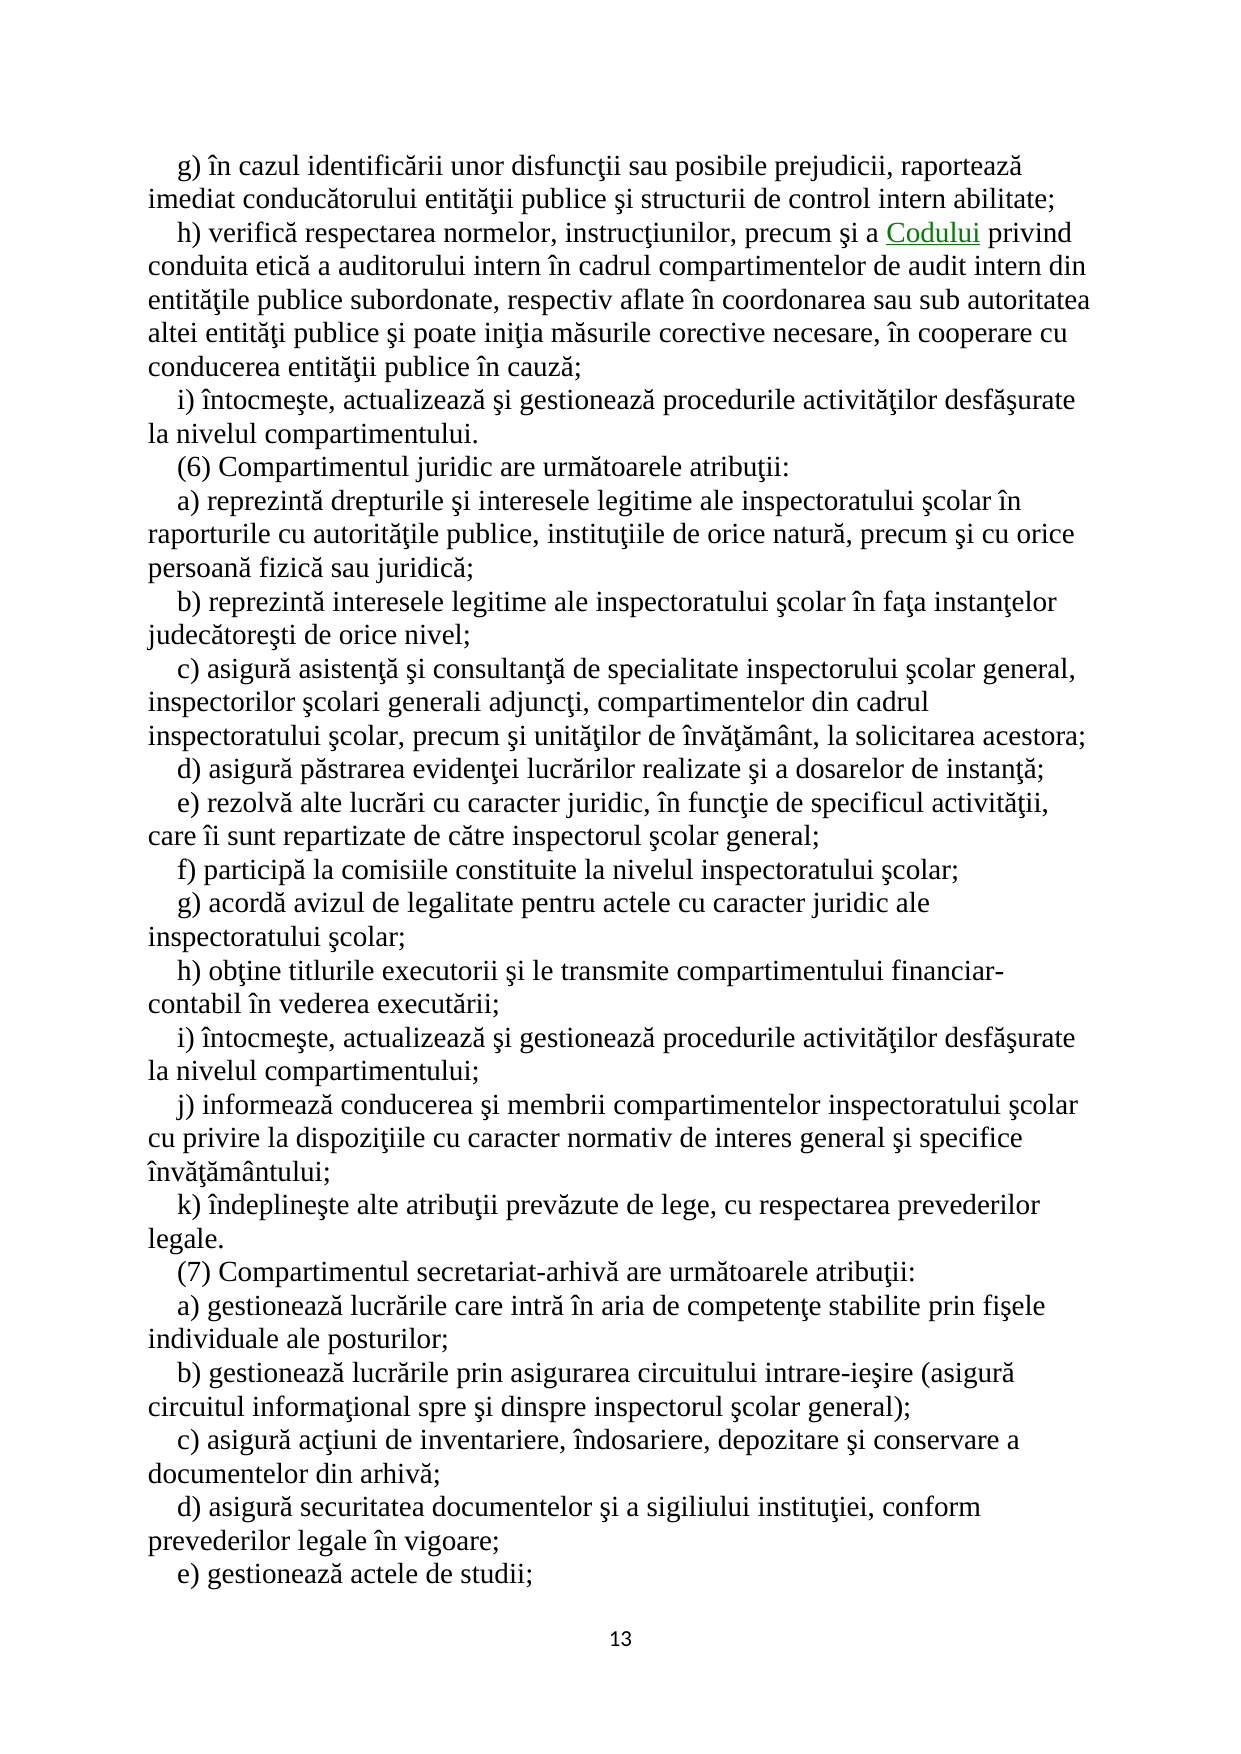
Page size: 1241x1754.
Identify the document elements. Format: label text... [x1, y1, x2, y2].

text c) asigură asistenţă şi consultanţă de specialitate inspectorului şcolar general, inspectorilor şcolari generali adjuncţi, compartimentelor din cadrul inspectoratului şcolar, precum şi unităţilor de învăţământ, la solicitarea acestora; [148, 651, 1093, 751]
text g) acordă avizul de legalitate pentru actele cu caracter juridic ale inspectoratului şcolar; [148, 886, 1093, 953]
text f) participă la comisiile constituite la nivelul inspectoratului şcolar; [148, 852, 1093, 886]
text b) reprezintă interesele legitime ale inspectoratului şcolar în faţa instanţelor judecătoreşti de orice nivel; [148, 584, 1093, 651]
text d) asigură păstrarea evidenţei lucrărilor realizate şi a dosarelor de instanţă; [148, 751, 1093, 785]
text a) gestionează lucrările care intră în aria de competenţe stabilite prin fişele individuale ale posturilor; [148, 1288, 1093, 1355]
text j) informează conducerea şi membrii compartimentelor inspectoratului şcolar cu privire la dispoziţiile cu caracter normativ de interes general şi specifice învăţământului; [148, 1087, 1093, 1187]
text a) reprezintă drepturile şi interesele legitime ale inspectoratului şcolar în raporturile cu autorităţile publice, instituţiile de orice natură, precum şi cu orice persoană fizică sau juridică; [148, 483, 1093, 584]
text g) în cazul identificării unor disfuncţii sau posibile prejudicii, raportează imediat conducătorului entităţii publice şi structurii de control intern abilitate; [148, 148, 1093, 215]
text (7) Compartimentul secretariat-arhivă are următoarele atribuţii: [148, 1254, 1093, 1288]
text k) îndeplineşte alte atribuţii prevăzute de lege, cu respectarea prevederilor legale. [148, 1187, 1093, 1254]
text i) întocmeşte, actualizează şi gestionează procedurile activităţilor desfăşurate la nivelul compartimentului. [148, 382, 1093, 449]
text b) gestionează lucrările prin asigurarea circuitului intrare-ieşire (asigură circuitul informaţional spre şi dinspre inspectorul şcolar general); [148, 1355, 1093, 1422]
text e) rezolvă alte lucrări cu caracter juridic, în funcţie de specificul activităţii, care îi sunt repartizate de către inspectorul şcolar general; [148, 785, 1093, 852]
text (6) Compartimentul juridic are următoarele atribuţii: [148, 449, 1093, 483]
text h) verifică respectarea normelor, instrucţiunilor, precum şi a Codului privind conduita etică a auditorului intern în cadrul compartimentelor de audit intern din entităţile publice subordonate, respectiv aflate în coordonarea sau sub autoritatea altei entităţi publice şi poate iniţia măsurile corective necesare, în cooperare cu conducerea entităţii publice în cauză; [148, 215, 1093, 382]
text i) întocmeşte, actualizează şi gestionează procedurile activităţilor desfăşurate la nivelul compartimentului; [148, 1020, 1093, 1087]
text e) gestionează actele de studii; [148, 1556, 1093, 1590]
text d) asigură securitatea documentelor şi a sigiliului instituţiei, conform prevederilor legale în vigoare; [148, 1489, 1093, 1556]
text c) asigură acţiuni de inventariere, îndosariere, depozitare şi conservare a documentelor din arhivă; [148, 1422, 1093, 1489]
text h) obţine titlurile executorii şi le transmite compartimentului financiar-contabil în vederea executării; [148, 953, 1093, 1020]
